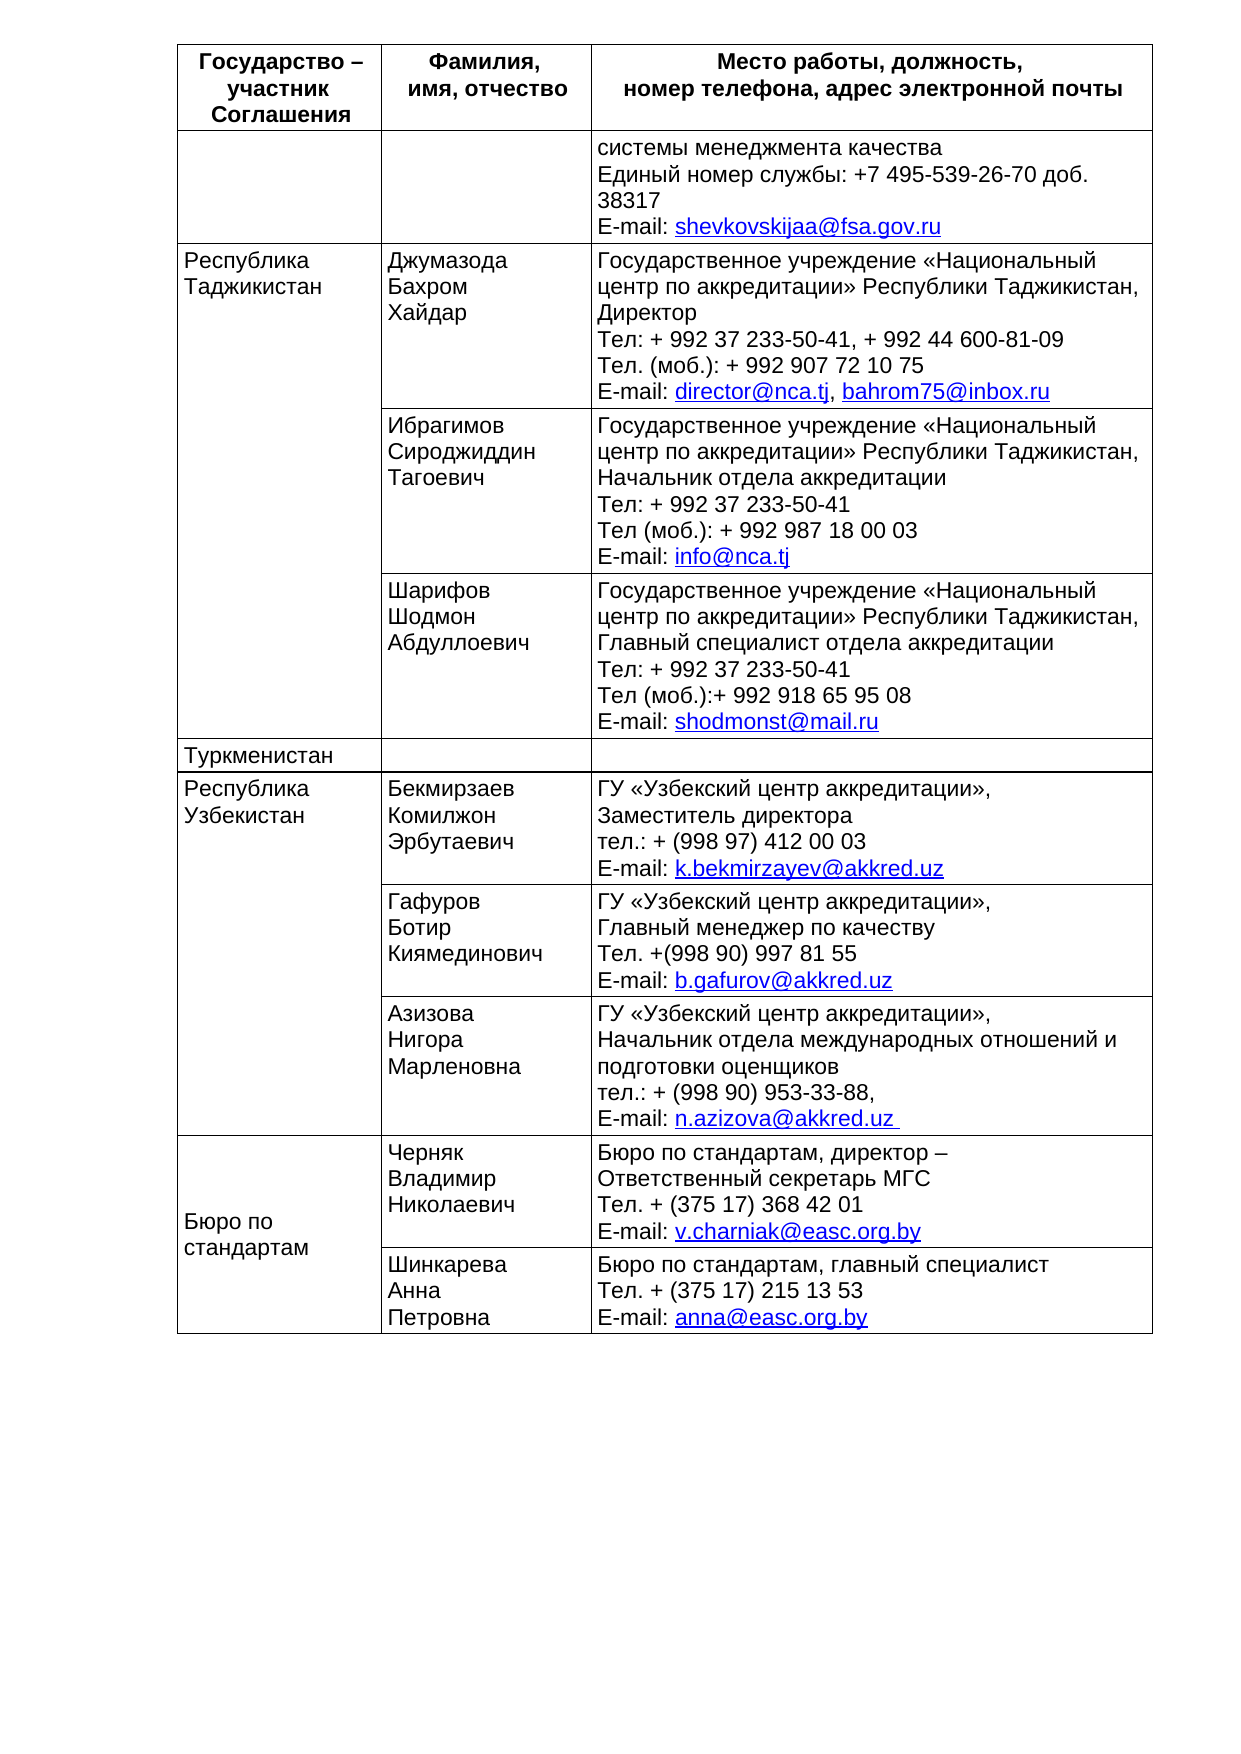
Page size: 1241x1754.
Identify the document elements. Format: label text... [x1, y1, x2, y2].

table_cell Туркменистан [178, 739, 381, 771]
table_cell ГУ «Узбекский центр аккредитации», Начальник отдела международных отношений и подготовки оценщиков тел.: + (998 90) 953-33-88, E-mail: n.azizova@akkred.uz [592, 997, 1152, 1135]
table_cell [382, 739, 591, 771]
table_cell ГУ «Узбекский центр аккредитации», Заместитель директора тел.: + (998 97) 412 00 03 E-mail: k.bekmirzayev@akkred.uz [592, 773, 1152, 884]
table_cell Государственное учреждение «Национальный центр по аккредитации» Республики Таджикистан, Директор Тел: + 992 37 233-50-41, + 992 44 600-81-09 Тел. (моб.): + 992 907 72 10 75 E-mail: director@nca.tj, bahrom75@inbox.ru [592, 244, 1152, 408]
table_cell Бюро по стандартам, главный специалист Тел. + (375 17) 215 13 53 E-mail: anna@easc.org.by [592, 1248, 1152, 1333]
table_cell Шинкарева Анна Петровна [382, 1248, 591, 1333]
table_cell Государственное учреждение «Национальный центр по аккредитации» Республики Таджикистан, Главный специалист отдела аккредитации Тел: + 992 37 233-50-41 Тел (моб.):+ 992 918 65 95 08 E-mail: shodmonst@mail.ru [592, 574, 1152, 738]
table_cell Ибрагимов Сироджиддин Тагоевич [382, 409, 591, 573]
table_cell Джумазода Бахром Хайдар [382, 244, 591, 408]
table_cell ГУ «Узбекский центр аккредитации», Главный менеджер по качеству Тел. +(998 90) 997 81 55 E-mail: b.gafurov@akkred.uz [592, 885, 1152, 996]
table_cell Азизова Нигора Марленовна [382, 997, 591, 1135]
table_cell Бюро по стандартам [178, 1136, 381, 1333]
table_header Место работы, должность, номер телефона, адрес электронной почты [592, 45, 1152, 130]
table_cell Бекмирзаев Комилжон Эрбутаевич [382, 773, 591, 884]
table_cell Бюро по стандартам, директор – Ответственный секретарь МГС Тел. + (375 17) 368 42 01 E-mail: v.charniak@easc.org.by [592, 1136, 1152, 1247]
table_cell Республика Узбекистан [178, 773, 381, 1135]
table_cell Шарифов Шодмон Абдуллоевич [382, 574, 591, 738]
table_cell Республика Таджикистан [178, 244, 381, 738]
table_cell Государственное учреждение «Национальный центр по аккредитации» Республики Таджикистан, Начальник отдела аккредитации Тел: + 992 37 233-50-41 Тел (моб.): + 992 987 18 00 03 E-mail: info@nca.tj [592, 409, 1152, 573]
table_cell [592, 131, 1152, 243]
table_header Фамилия, имя, отчество [382, 45, 591, 130]
table_cell Черняк Владимир Николаевич [382, 1136, 591, 1247]
table_header Государство – участник Соглашения [178, 45, 381, 130]
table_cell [382, 131, 591, 243]
table_cell [592, 739, 1152, 771]
table_cell Гафуров Ботир Киямединович [382, 885, 591, 996]
